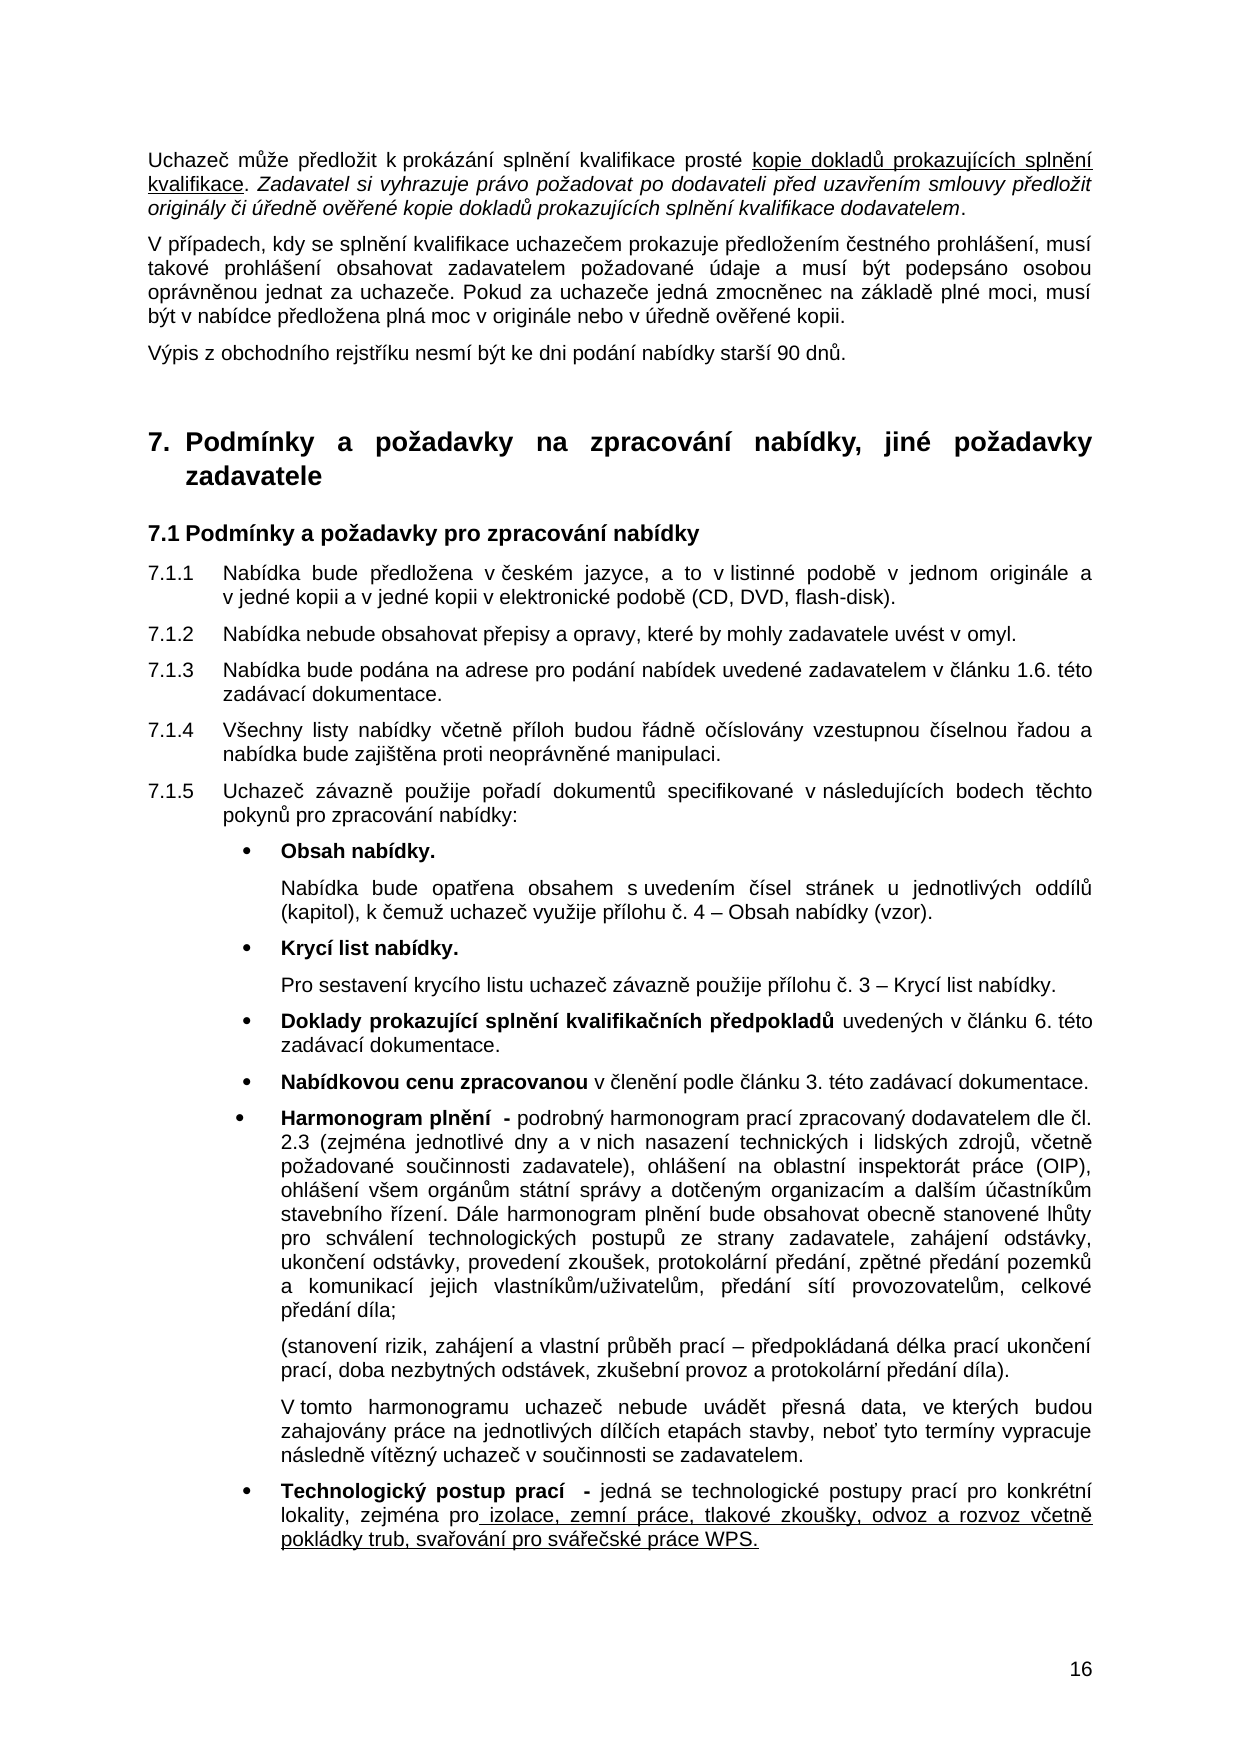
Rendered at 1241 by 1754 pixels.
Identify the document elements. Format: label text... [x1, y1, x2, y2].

list Nabídka bude předložena v českém jazyce, a to v listinné podobě v jednom originále a v jedné kopii a v jedné kopii v elektronické podobě (CD, DVD, flash-disk). [148, 561, 1093, 609]
list Nabídka nebude obsahovat přepisy a opravy, které by mohly zadavatele uvést v omyl. [148, 621, 1093, 645]
text V tomto harmonogramu uchazeč nebude uvádět přesná data, ve kterých budou zahajovány práce na jednotlivých dílčích etapách stavby, neboť tyto termíny vypracuje následně vítězný uchazeč v součinnosti se zadavatelem. [281, 1395, 1093, 1467]
text Nabídka bude opatřena obsahem s uvedením čísel stránek u jednotlivých oddílů (kapitol), k čemuž uchazeč využije přílohu č. 4 – Obsah nabídky (vzor). [281, 876, 1093, 923]
text Pro sestavení krycího listu uchazeč závazně použije přílohu č. 3 – Krycí list nabídky. [281, 973, 1093, 997]
list Obsah nabídky. [243, 839, 1093, 863]
list Harmonogram plnění - podrobný harmonogram prací zpracovaný dodavatelem dle čl. 2.3 (zejména jednotlivé dny a v nich nasazení technických i lidských zdrojů, včetně požadované součinnosti zadavatele), ohlášení na oblastní inspektorát práce (OIP), ohlášení všem orgánům státní správy a dotčeným organizacím a dalším účastníkům stavebního řízení. Dále harmonogram plnění bude obsahovat obecně stanovené lhůty pro schválení technologických postupů ze strany zadavatele, zahájení odstávky, ukončení odstávky, provedení zkoušek, protokolární předání, zpětné předání pozemků a komunikací jejich vlastníkům/uživatelům, předání sítí provozovatelům, celkové předání díla; [236, 1106, 1093, 1322]
text V případech, kdy se splnění kvalifikace uchazečem prokazuje předložením čestného prohlášení, musí takové prohlášení obsahovat zadavatelem požadované údaje a musí být podepsáno osobou oprávněnou jednat za uchazeče. Pokud za uchazeče jedná zmocněnec na základě plné moci, musí být v nabídce předložena plná moc v originále nebo v úředně ověřené kopii. [148, 232, 1093, 328]
text (stanovení rizik, zahájení a vlastní průběh prací – předpokládaná délka prací ukončení prací, doba nezbytných odstávek, zkušební provoz a protokolární předání díla). [281, 1334, 1093, 1382]
list Nabídkovou cenu zpracovanou v členění podle článku 3. této zadávací dokumentace. [243, 1069, 1093, 1094]
list Technologický postup prací - jedná se technologické postupy prací pro konkrétní lokality, zejména pro izolace, zemní práce, tlakové zkoušky, odvoz a rozvoz včetně pokládky trub, svařování pro svářečské práce WPS. [243, 1479, 1093, 1551]
list Doklady prokazující splnění kvalifikačních předpokladů uvedených v článku 6. této zadávací dokumentace. [243, 1009, 1093, 1057]
list Uchazeč závazně použije pořadí dokumentů specifikované v následujících bodech těchto pokynů pro zpracování nabídky: [148, 779, 1093, 827]
list Všechny listy nabídky včetně příloh budou řádně očíslovány vzestupnou číselnou řadou a nabídka bude zajištěna proti neoprávněné manipulaci. [148, 718, 1093, 766]
list Krycí list nabídky. [243, 936, 1093, 960]
subtitle Podmínky a požadavky pro zpracování nabídky [148, 519, 1093, 546]
list Výpis z obchodního rejstříku nesmí být ke dni podání nabídky starší 90 dnů. [148, 340, 1093, 364]
subtitle Podmínky a požadavky na zpracování nabídky, jiné požadavky zadavatele [148, 426, 1093, 491]
text Uchazeč může předložit k prokázání splnění kvalifikace prosté kopie dokladů prokazujících splnění kvalifikace. Zadavatel si vyhrazuje právo požadovat po dodavateli před uzavřením smlouvy předložit originály či úředně ověřené kopie dokladů prokazujících splnění kvalifikace dodavatelem. [148, 148, 1093, 219]
list Nabídka bude podána na adrese pro podání nabídek uvedené zadavatelem v článku 1.6. této zadávací dokumentace. [148, 658, 1093, 706]
